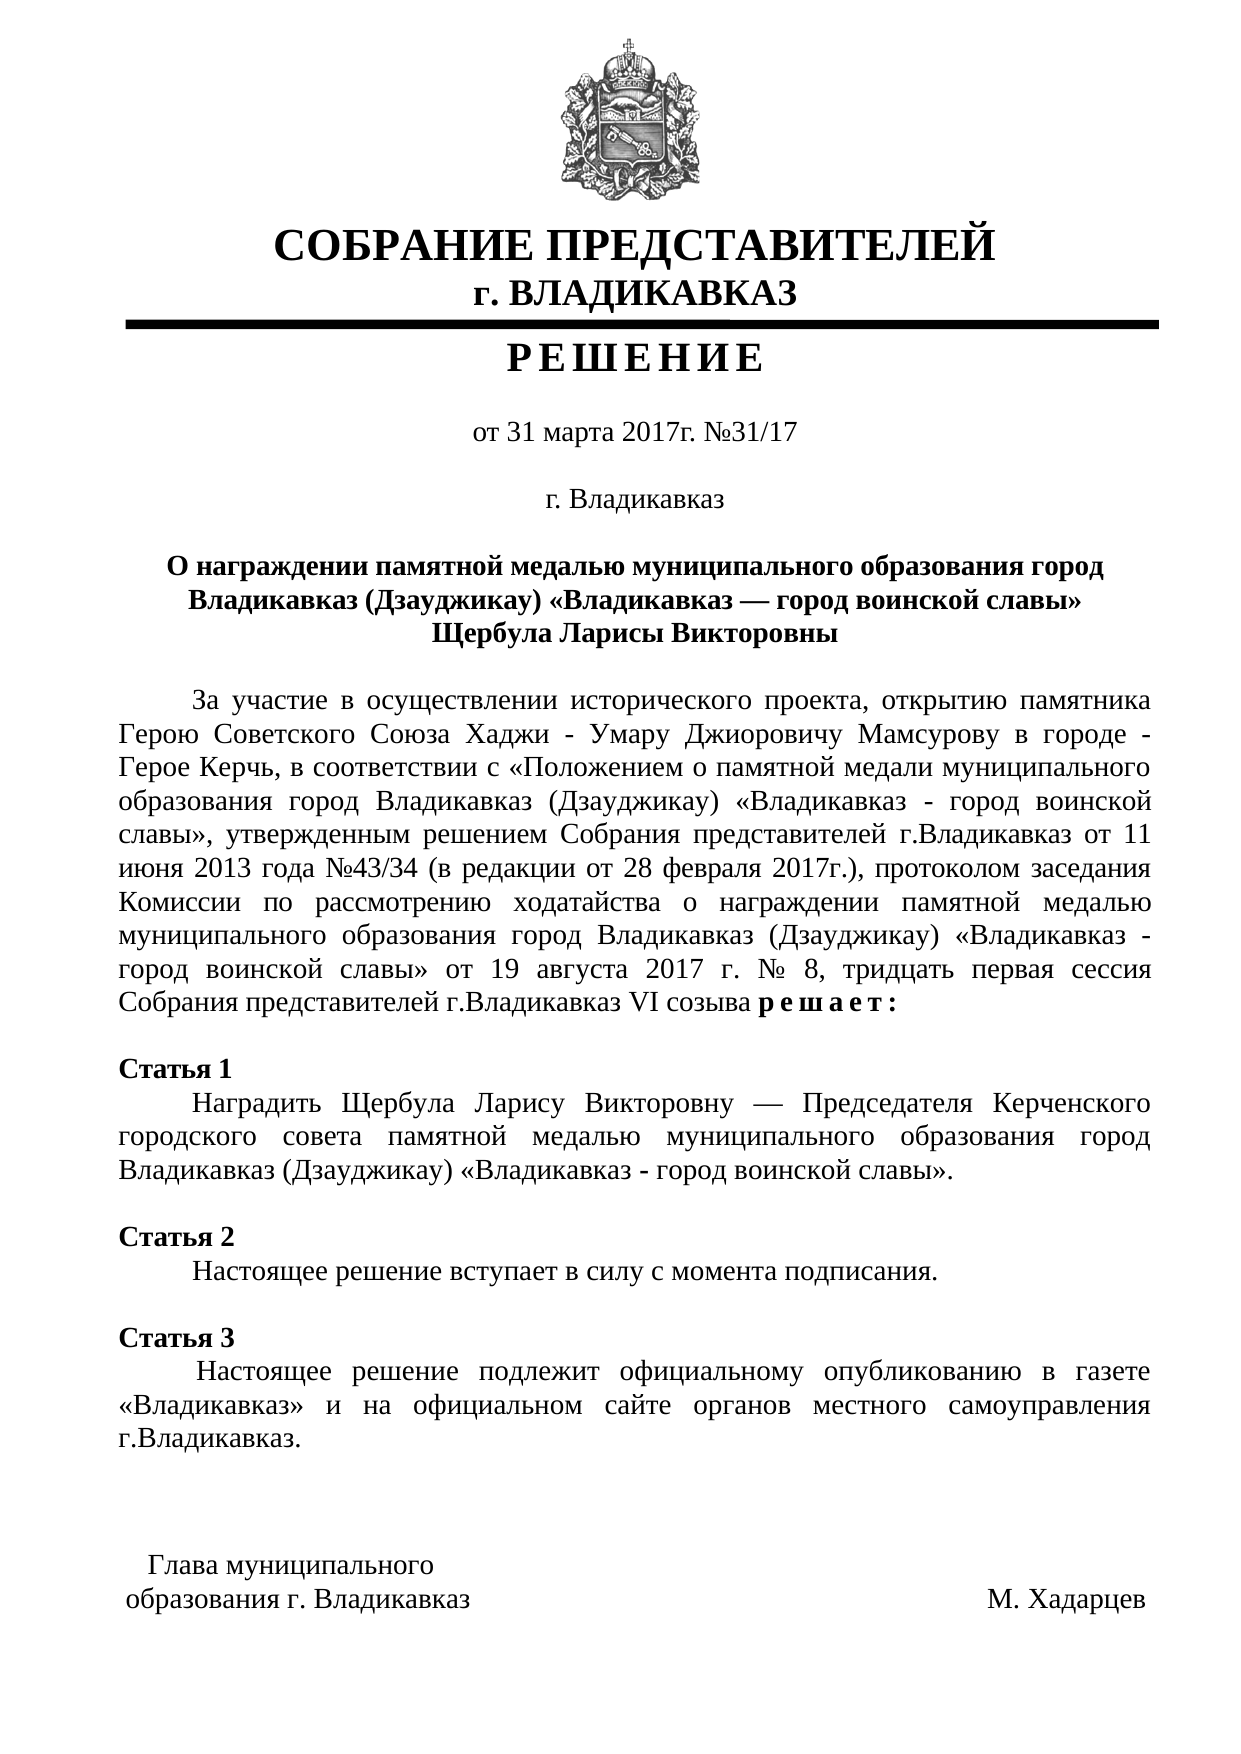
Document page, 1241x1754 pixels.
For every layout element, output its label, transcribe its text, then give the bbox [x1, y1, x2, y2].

text Настоящее решение подлежит официальному опубликованию в газете «Владикавказ» и на официальном сайте органов местного самоуправления г.Владикавказ. [118, 1353, 1152, 1454]
text Щербула Ларисы Викторовны [118, 615, 1152, 649]
text СОБРАНИЕ ПРЕДСТАВИТЕЛЕЙ [118, 218, 1152, 270]
text от 31 марта 2017г. №31/17 [118, 414, 1152, 448]
text г. ВЛАДИКАВКАЗ [118, 270, 1152, 313]
text О награждении памятной медалью муниципального образования город Владикавказ (Дзауджикау) «Владикавказ — город воинской славы» [118, 548, 1152, 615]
text Наградить Щербула Ларису Викторовну — Председателя Керченского городского совета памятной медалью муниципального образования город Владикавказ (Дзауджикау) «Владикавказ - город воинской славы». [118, 1085, 1152, 1186]
text образования г. Владикавказ М. Хадарцев [118, 1581, 1152, 1614]
text Статья 3 [118, 1320, 1152, 1353]
text Настоящее решение вступает в силу с момента подписания. [118, 1253, 1152, 1286]
text За участие в осуществлении исторического проекта, открытию памятника Герою Советского Союза Хаджи - Умару Джиоровичу Мамсурову в городе - Герое Керчь, в соответствии с «Положением о памятной медали муниципального образования город Владикавказ (Дзауджикау) «Владикавказ - город воинской славы», утвержденным решением Собрания представителей г.Владикавказ от 11 июня 2013 года №43/34 (в редакции от 28 февраля 2017г.), протоколом заседания Комиссии по рассмотрению ходатайства о награждении памятной медалью муниципального образования город Владикавказ (Дзауджикау) «Владикавказ - город воинской славы» от 19 августа 2017 г. № 8, тридцать первая сессия Собрания представителей г.Владикавказ VI созыва решает: [118, 682, 1152, 1018]
text РЕШЕНИЕ [118, 333, 1152, 381]
text Статья 1 [118, 1051, 1152, 1085]
text г. Владикавказ [118, 481, 1152, 515]
text Статья 2 [118, 1219, 1152, 1253]
text Глава муниципального [118, 1547, 1152, 1581]
